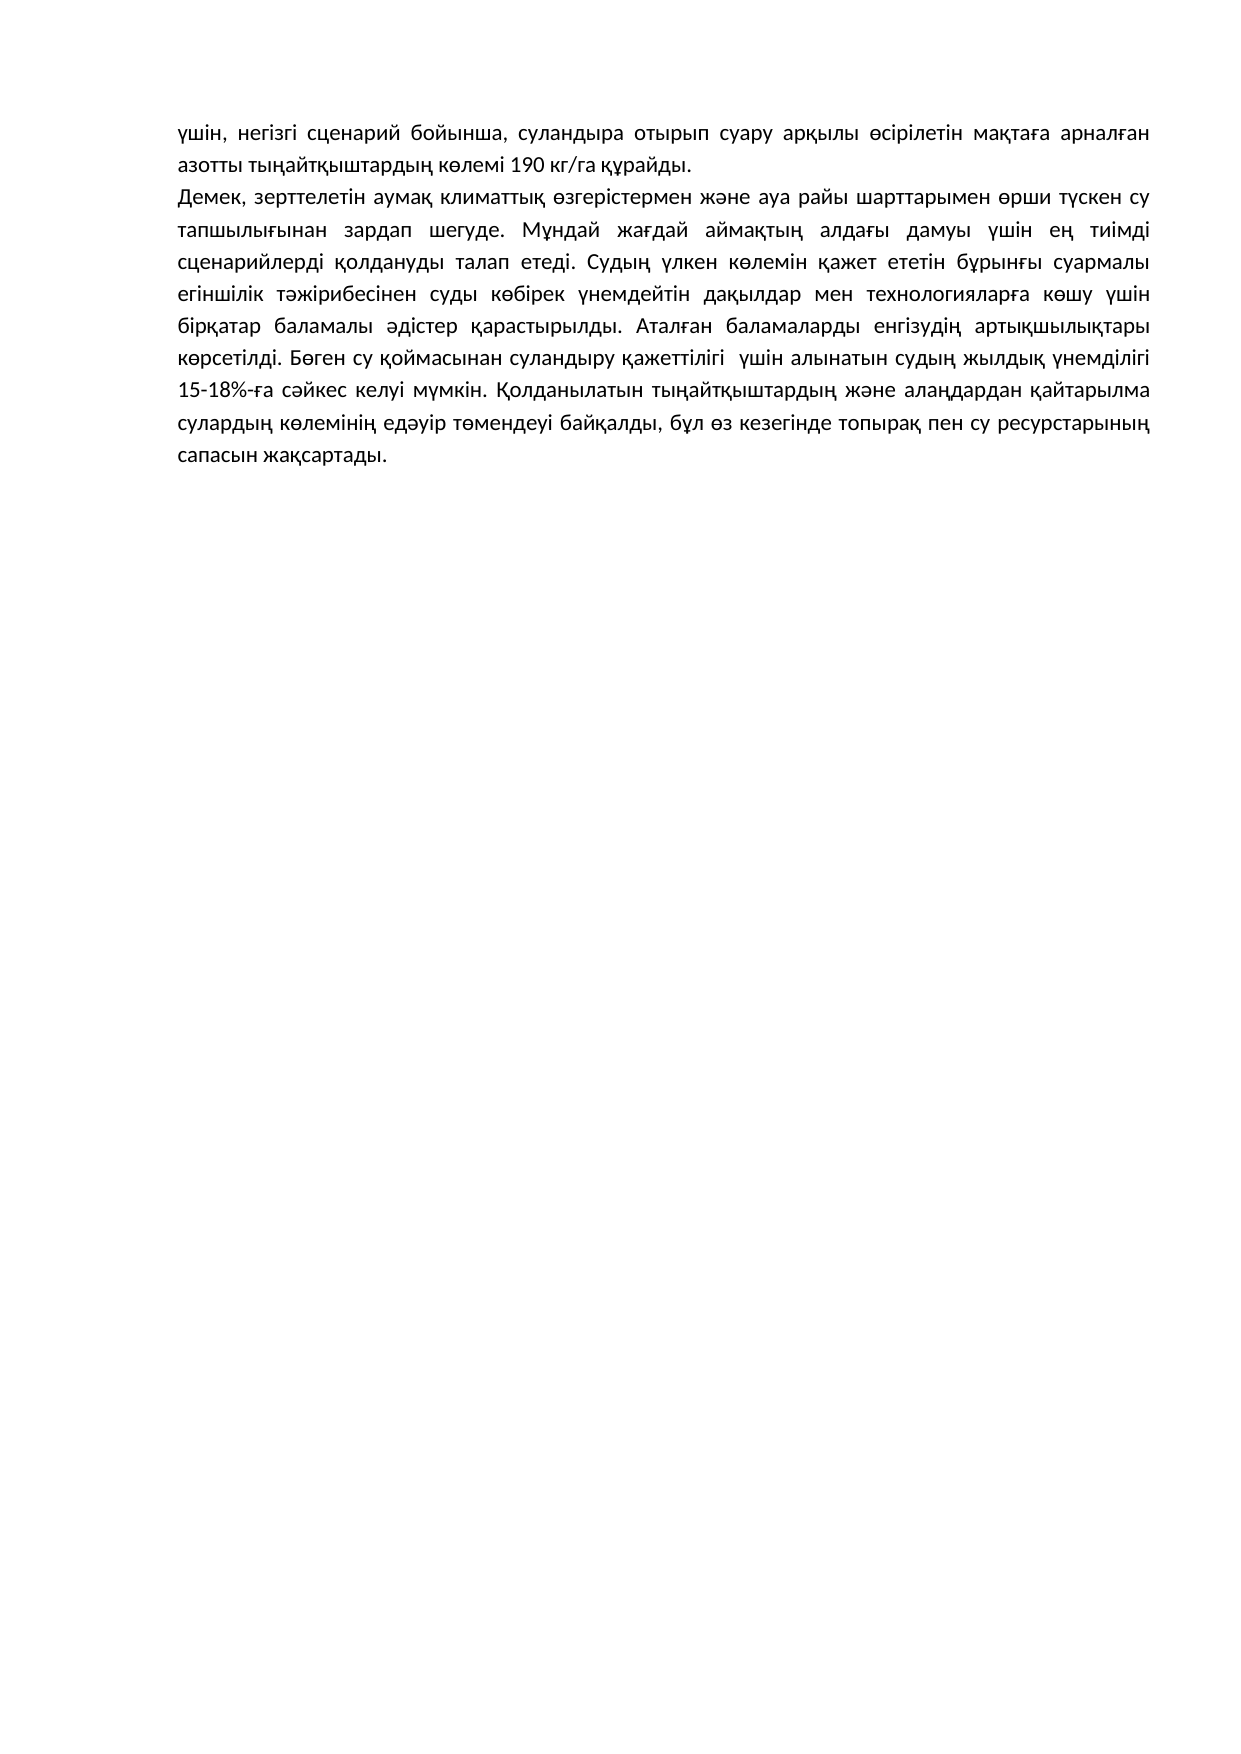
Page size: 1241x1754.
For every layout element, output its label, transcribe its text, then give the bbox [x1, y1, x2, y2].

text Демек, зерттелетін аумақ климаттық өзгерістермен және ауа райы шарттарымен өрши түскен су тапшылығынан зардап шегуде. Мұндай жағдай аймақтың алдағы дамуы үшін ең тиімді сценарийлерді қолдануды талап етеді. Судың үлкен көлемін қажет ететін бұрынғы суармалы егіншілік тәжірибесінен суды көбірек үнемдейтін дақылдар мен технологияларға көшу үшін бірқатар баламалы әдістер қарастырылды. Аталған баламаларды енгізудің артықшылықтары көрсетілді. Бөген су қоймасынан суландыру қажеттілігі үшін алынатын судың жылдық үнемділігі 15-18%-ға сәйкес келуі мүмкін. Қолданылатын тыңайтқыштардың және алаңдардан қайтарылма сулардың көлемінің едәуір төмендеуі байқалды, бұл өз кезегінде топырақ пен су ресурстарының сапасын жақсартады. [177, 182, 1152, 468]
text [177, 118, 1152, 178]
